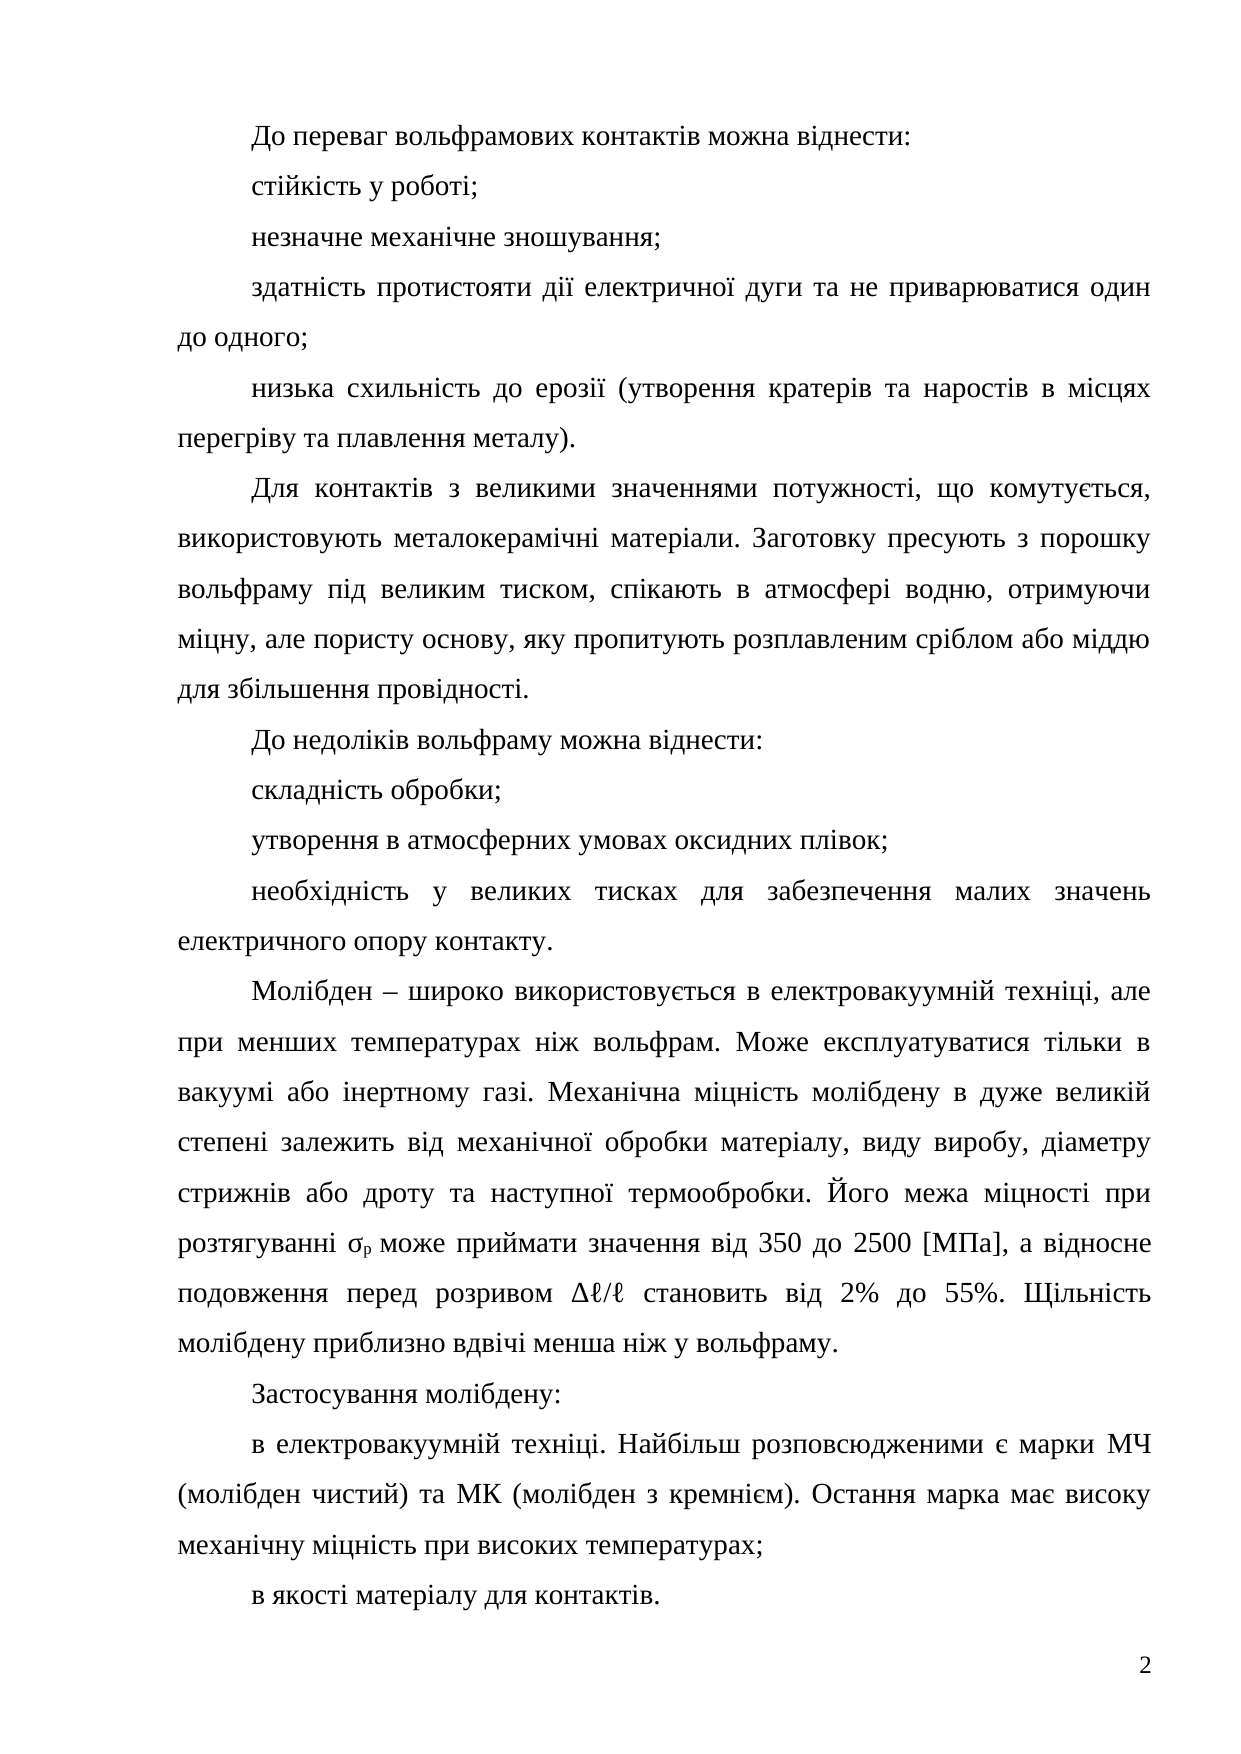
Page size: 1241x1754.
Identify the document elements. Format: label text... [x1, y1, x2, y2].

subtitle необхідність у великих тисках для забезпечення малих значень електричного опору контакту. [177, 873, 1152, 957]
subtitle Для контактів з великими значеннями потужності, що комутується, використовують металокерамічні матеріали. Заготовку пресують з порошку вольфраму під великим тиском, спікають в атмосфері водню, отримуючи міцну, але пористу основу, яку пропитують розплавленим сріблом або міддю для збільшення провідності. [177, 470, 1152, 705]
subtitle Застосування молібдену: [177, 1376, 1152, 1409]
subtitle утворення в атмосферних умовах оксидних плівок; [177, 822, 1152, 856]
subtitle здатність протистояти дії електричної дуги та не приварюватися один до одного; [177, 269, 1152, 353]
subtitle cтійкість у роботі; [177, 168, 1152, 202]
subtitle в електровакуумній техніці. Найбільш розповсюдженими є марки МЧ (молібден чистий) та МК (молібден з кремнієм). Остання марка має високу механічну міцність при високих температурах; [177, 1426, 1152, 1560]
subtitle До переваг вольфрамових контактів можна віднести: [177, 118, 1152, 152]
subtitle Молібден – широко використовується в електровакуумній техніці, але при менших температурах ніж вольфрам. Може експлуатуватися тільки в вакуумі або інертному газі. Механічна міцність молібдену в дуже великій степені залежить від механічної обробки матеріалу, виду виробу, діаметру стрижнів або дроту та наступної термообробки. Його межа міцності при розтягуванні σр може приймати значення від 350 до 2500 [МПа], а відносне подовження перед розривом ∆ℓ/ℓ становить від 2% до 55%. Щільність молібдену приблизно вдвічі менша ніж у вольфраму. [177, 973, 1152, 1359]
subtitle низька схильність до ерозії (утворення кратерів та наростів в місцях перегріву та плавлення металу). [177, 370, 1152, 453]
subtitle складність обробки; [177, 772, 1152, 806]
subtitle в якості матеріалу для контактів. [177, 1577, 1152, 1611]
subtitle незначне механічне зношування; [177, 219, 1152, 252]
subtitle До недоліків вольфраму можна віднести: [177, 722, 1152, 755]
